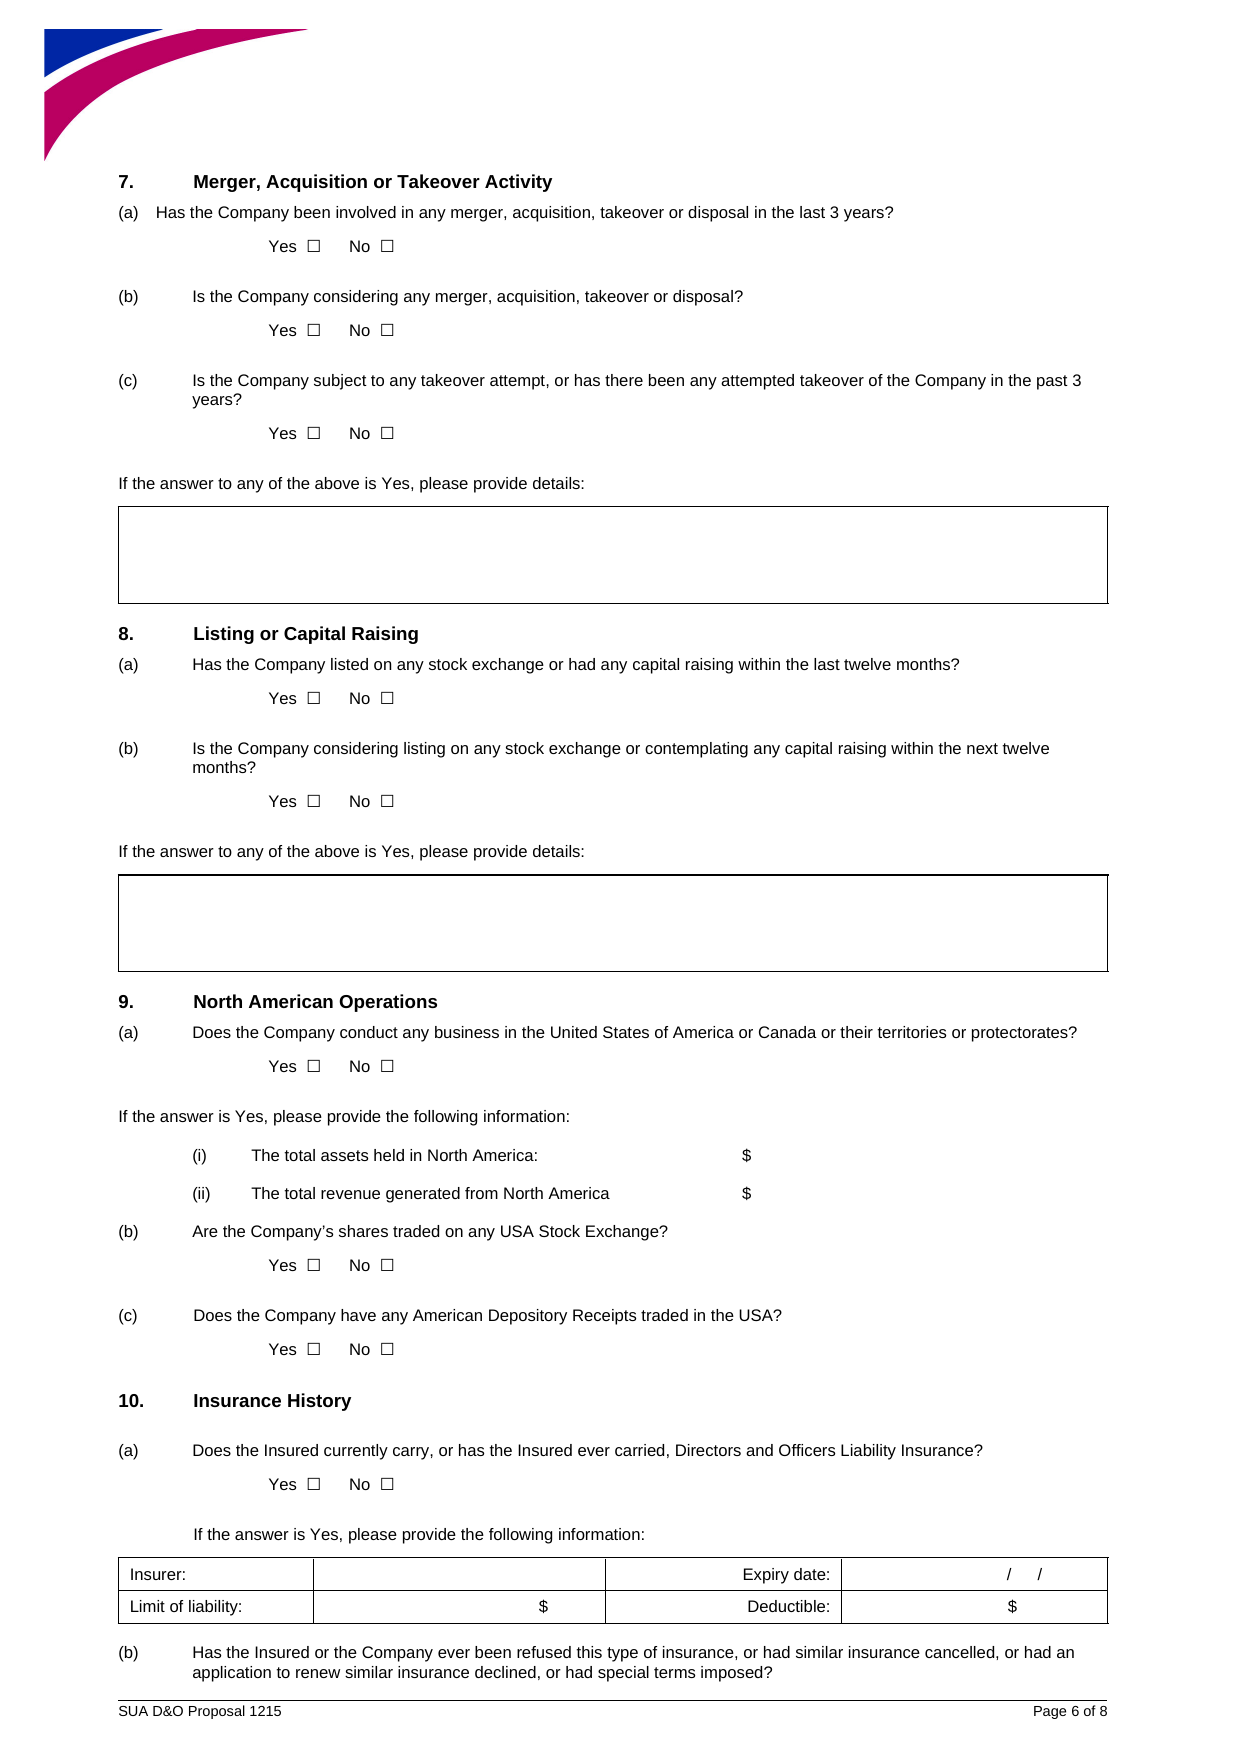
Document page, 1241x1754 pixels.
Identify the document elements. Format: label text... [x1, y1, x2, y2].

table_cell $ [314, 1591, 605, 1622]
text Yes No [118, 687, 1107, 709]
subtitle 8. Listing or Capital Raising [118, 623, 1107, 645]
table_header [119, 507, 1107, 602]
list Has the Company been involved in any merger, acquisition, takeover or disposal in the last 3 years? [118, 203, 1107, 222]
table_cell Limit of liability: [119, 1591, 313, 1622]
text Yes No [118, 790, 1107, 813]
list Are the Company’s shares traded on any USA Stock Exchange? [118, 1222, 1107, 1241]
list Has the Insured or the Company ever been refused this type of insurance, or had similar insurance cancelled, or had an application to renew similar insurance declined, or had special terms imposed? [118, 1643, 1107, 1682]
subtitle 10. Insurance History [118, 1390, 1107, 1412]
subtitle 9. North American Operations [118, 991, 1107, 1013]
table_header Insurer: [119, 1558, 313, 1590]
text If the answer is Yes, please provide the following information: [118, 1525, 1107, 1544]
list Does the Company conduct any business in the United States of America or Canada or their territories or protectorates? [118, 1023, 1107, 1042]
list Has the Company listed on any stock exchange or had any capital raising within the last twelve months? [118, 655, 1107, 674]
subtitle 7. Merger, Acquisition or Takeover Activity [118, 171, 1107, 193]
list Does the Company have any American Depository Receipts traded in the USA? [118, 1306, 1107, 1325]
list Is the Company considering listing on any stock exchange or contemplating any capital raising within the next twelve months? [118, 739, 1107, 777]
text If the answer to any of the above is Yes, please provide details: [118, 842, 1107, 861]
list The total revenue generated from North America $ [192, 1184, 1107, 1203]
list The total assets held in North America: $ [192, 1146, 1107, 1165]
text Yes No [118, 1055, 1107, 1078]
text If the answer to any of the above is Yes, please provide details: [118, 474, 1107, 493]
text Yes No [118, 1254, 1107, 1277]
table_header Expiry date: [606, 1558, 841, 1590]
table_cell $ [842, 1591, 1107, 1622]
table_header [119, 876, 1107, 971]
text Yes No [118, 1338, 1107, 1361]
table_header / / [842, 1558, 1107, 1590]
picture [44, 29, 330, 171]
table_header [314, 1558, 605, 1590]
list Is the Company considering any merger, acquisition, takeover or disposal? [118, 287, 1107, 306]
table_cell Deductible: [606, 1591, 841, 1622]
list Is the Company subject to any takeover attempt, or has there been any attempted takeover of the Company in the past 3 years? [118, 371, 1107, 409]
text If the answer is Yes, please provide the following information: [118, 1107, 1107, 1126]
list Does the Insured currently carry, or has the Insured ever carried, Directors and Officers Liability Insurance? [118, 1441, 1107, 1460]
text Yes No [118, 235, 1107, 257]
text Yes No [118, 319, 1107, 341]
text Yes No [118, 1473, 1107, 1496]
text Yes No [118, 422, 1107, 444]
